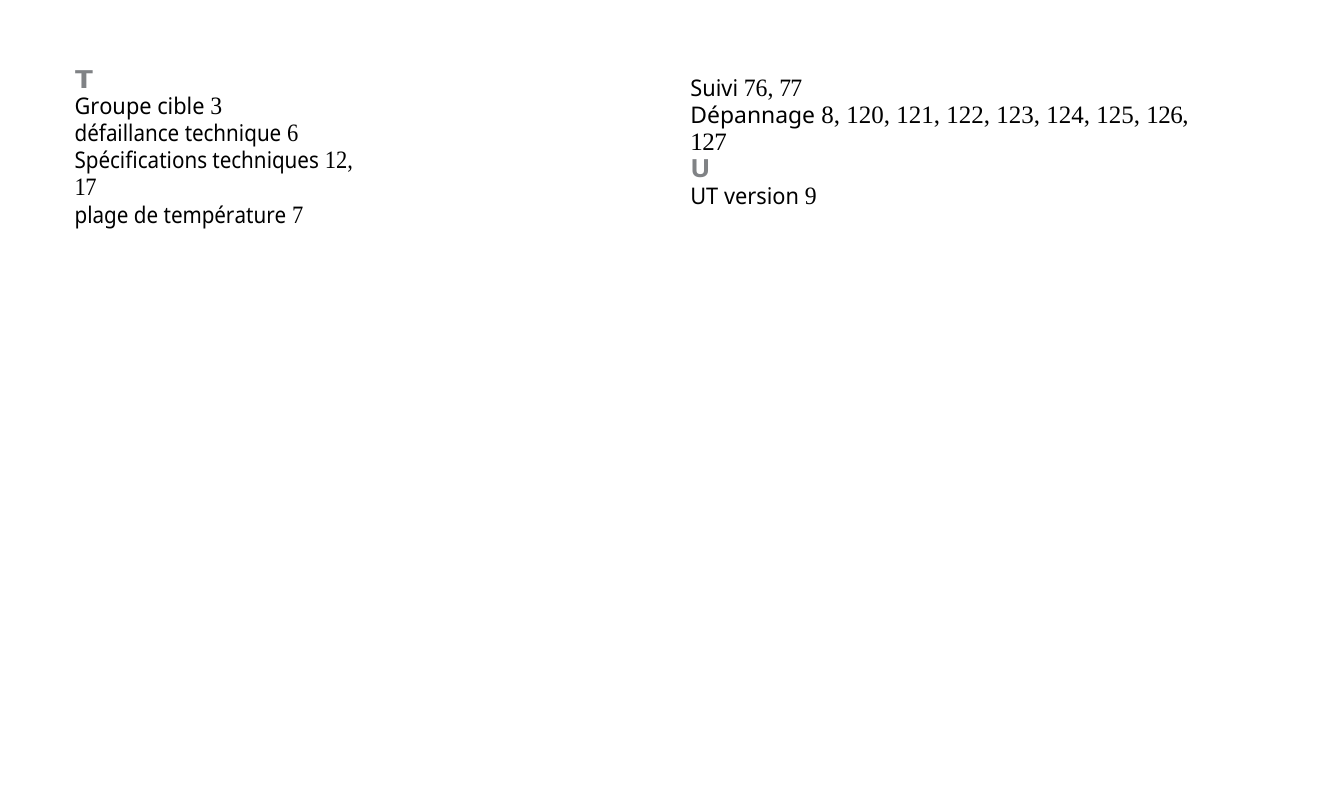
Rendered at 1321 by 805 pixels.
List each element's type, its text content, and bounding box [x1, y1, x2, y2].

text Dépannage 8, 120, 121, 122, 123, 124, 125, 126, [690, 102, 1258, 129]
text Spécifications techniques 12, 17 [74, 147, 373, 201]
text U [690, 156, 1258, 183]
text 127 [690, 129, 1258, 156]
text plage de température 7 [74, 201, 373, 229]
text Groupe cible 3 [74, 94, 373, 119]
text défaillance technique 6 [74, 119, 373, 147]
text T [74, 66, 373, 94]
text Suivi 76, 77 [690, 74, 1258, 102]
text UT version 9 [690, 183, 1258, 209]
